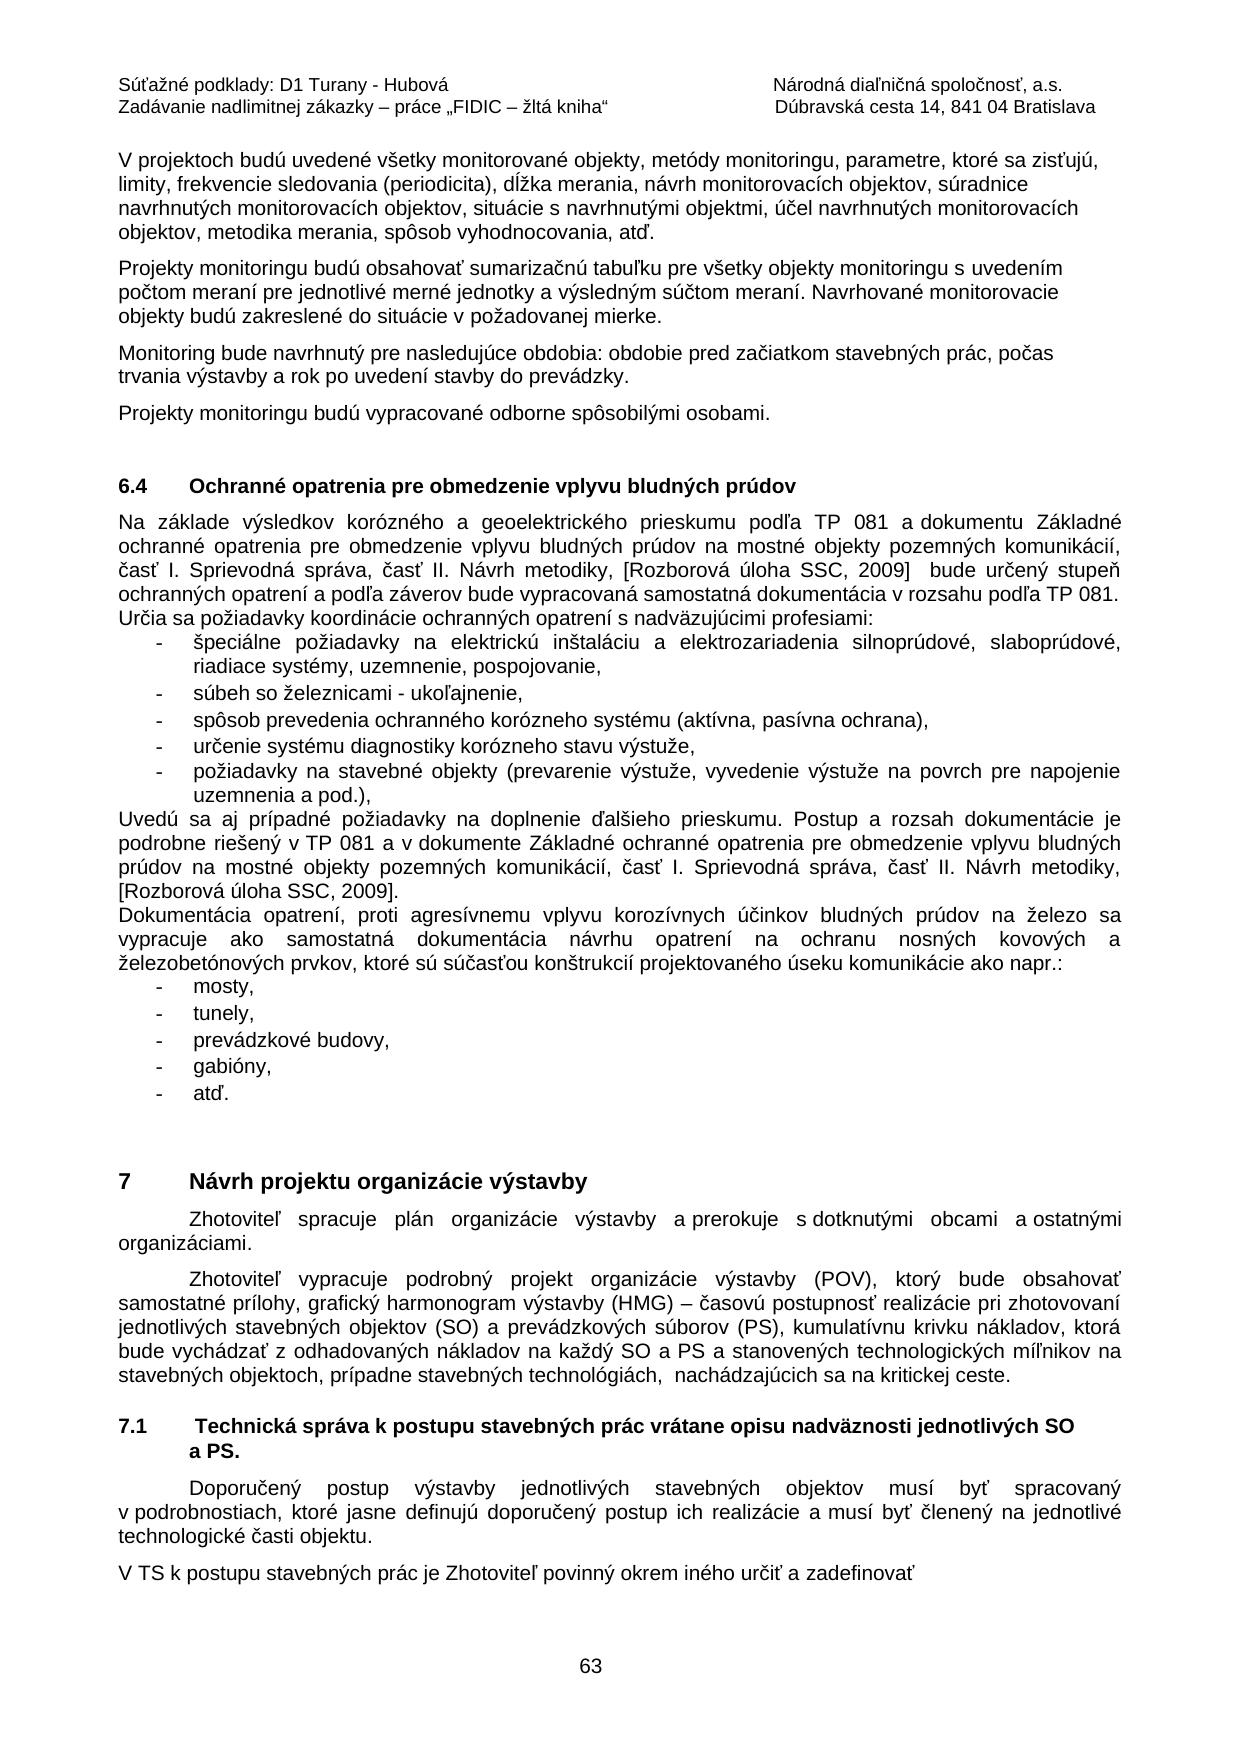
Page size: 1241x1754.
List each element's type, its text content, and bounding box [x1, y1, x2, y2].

text 7 Návrh projektu organizácie výstavby [118, 1168, 1122, 1194]
list súbeh so železnicami - ukoľajnenie, [156, 681, 1122, 705]
text V TS k postupu stavebných prác je Zhotoviteľ povinný okrem iného určiť a zadefinovať [118, 1560, 1122, 1585]
text Dokumentácia opatrení, proti agresívnemu vplyvu korozívnych účinkov bludných prúdov na železo sa vypracuje ako samostatná dokumentácia návrhu opatrení na ochranu nosných kovových a železobetónových prvkov, ktoré sú súčasťou konštrukcií projektovaného úseku komunikácie ako napr.: [118, 902, 1122, 974]
text Monitoring bude navrhnutý pre nasledujúce obdobia: obdobie pred začiatkom stavebných prác, počas trvania výstavby a rok po uvedení stavby do prevádzky. [118, 340, 1122, 388]
text Určia sa požiadavky koordinácie ochranných opatrení s nadväzujúcimi profesiami: [118, 606, 1122, 630]
text Na základe výsledkov korózného a geoelektrického prieskumu podľa TP 081 a dokumentu Základné ochranné opatrenia pre obmedzenie vplyvu bludných prúdov na mostné objekty pozemných komunikácií, časť I. Sprievodná správa, časť II. Návrh metodiky, [Rozborová úloha SSC, 2009] bude určený stupeň ochranných opatrení a podľa záverov bude vypracovaná samostatná dokumentácia v rozsahu podľa TP 081. [118, 510, 1122, 606]
text 7.1 Technická správa k postupu stavebných prác vrátane opisu nadväznosti jednotlivých SO a PS. [118, 1413, 1122, 1463]
list tunely, [156, 1001, 1122, 1025]
list spôsob prevedenia ochranného korózneho systému (aktívna, pasívna ochrana), [156, 707, 1122, 732]
text Zhotoviteľ vypracuje podrobný projekt organizácie výstavby (POV), ktorý bude obsahovať samostatné prílohy, grafický harmonogram výstavby (HMG) – časovú postupnosť realizácie pri zhotovovaní jednotlivých stavebných objektov (SO) a prevádzkových súborov (PS), kumulatívnu krivku nákladov, ktorá bude vychádzať z odhadovaných nákladov na každý SO a PS a stanovených technologických míľnikov na stavebných objektoch, prípadne stavebných technológiách, nachádzajúcich sa na kritickej ceste. [118, 1267, 1122, 1387]
text Projekty monitoringu budú vypracované odborne spôsobilými osobami. [118, 401, 1122, 425]
list požiadavky na stavebné objekty (prevarenie výstuže, vyvedenie výstuže na povrch pre napojenie uzemnenia a pod.), [156, 758, 1122, 807]
text Zhotoviteľ spracuje plán organizácie výstavby a prerokuje s dotknutými obcami a ostatnými organizáciami. [118, 1207, 1122, 1255]
text V projektoch budú uvedené všetky monitorované objekty, metódy monitoringu, parametre, ktoré sa zisťujú, limity, frekvencie sledovania (periodicita), dĺžka merania, návrh monitorovacích objektov, súradnice navrhnutých monitorovacích objektov, situácie s navrhnutými objektmi, účel navrhnutých monitorovacích objektov, metodika merania, spôsob vyhodnocovania, atď. [118, 148, 1122, 243]
list určenie systému diagnostiky korózneho stavu výstuže, [156, 734, 1122, 758]
text 6.4 Ochranné opatrenia pre obmedzenie vplyvu bludných prúdov [118, 474, 1122, 498]
list mosty, [156, 974, 1122, 998]
list gabióny, [156, 1054, 1122, 1078]
list špeciálne požiadavky na elektrickú inštaláciu a elektrozariadenia silnoprúdové, slaboprúdové, riadiace systémy, uzemnenie, pospojovanie, [156, 630, 1122, 678]
text Projekty monitoringu budú obsahovať sumarizačnú tabuľku pre všetky objekty monitoringu s uvedením počtom meraní pre jednotlivé merné jednotky a výsledným súčtom meraní. Navrhované monitorovacie objekty budú zakreslené do situácie v požadovanej mierke. [118, 256, 1122, 328]
list atď. [156, 1081, 1122, 1105]
text Doporučený postup výstavby jednotlivých stavebných objektov musí byť spracovaný v podrobnostiach, ktoré jasne definujú doporučený postup ich realizácie a musí byť členený na jednotlivé technologické časti objektu. [118, 1476, 1122, 1547]
list prevádzkové budovy, [156, 1028, 1122, 1052]
text Uvedú sa aj prípadné požiadavky na doplnenie ďalšieho prieskumu. Postup a rozsah dokumentácie je podrobne riešený v TP 081 a v dokumente Základné ochranné opatrenia pre obmedzenie vplyvu bludných prúdov na mostné objekty pozemných komunikácií, časť I. Sprievodná správa, časť II. Návrh metodiky, [Rozborová úloha SSC, 2009]. [118, 807, 1122, 902]
